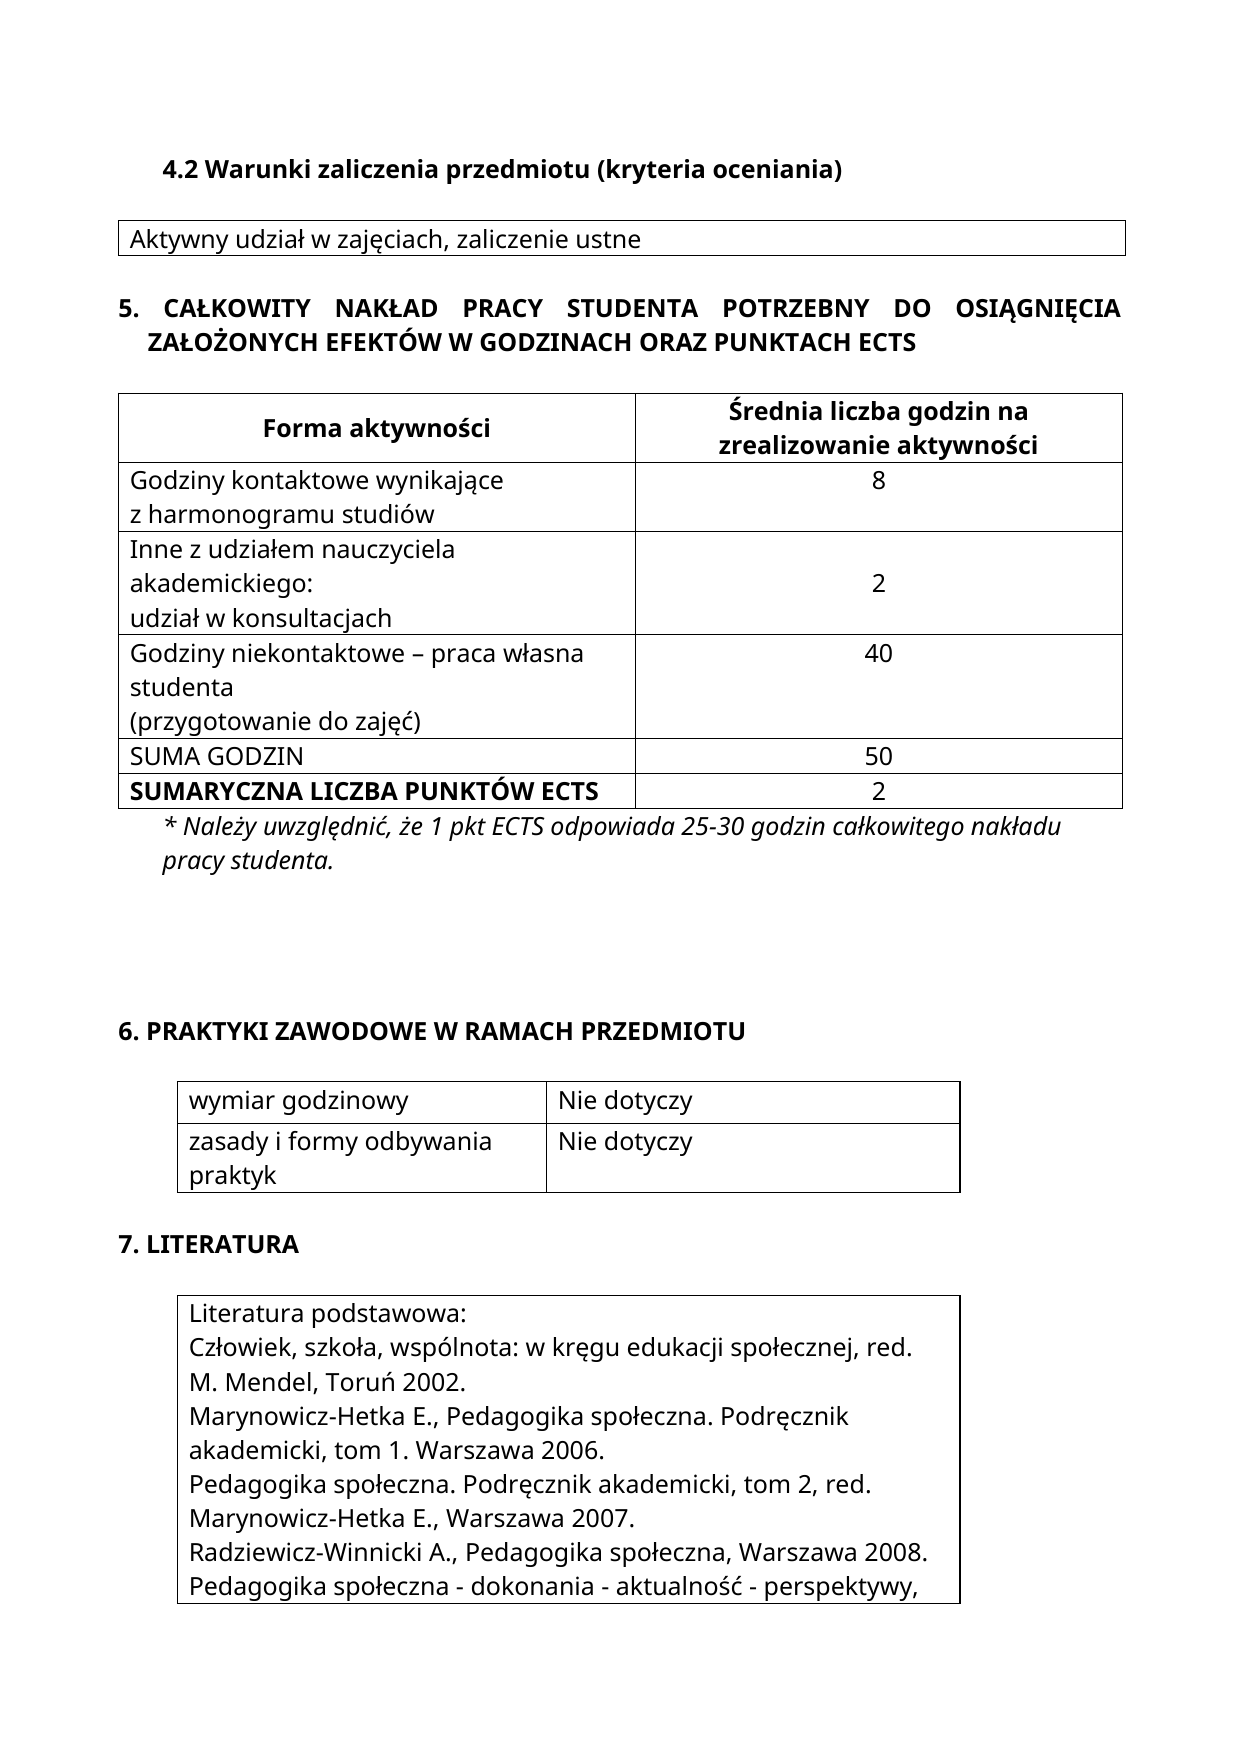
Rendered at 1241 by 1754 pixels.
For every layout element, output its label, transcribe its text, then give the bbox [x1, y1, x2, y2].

text 7. LITERATURA [118, 1227, 1122, 1261]
text 6. PRAKTYKI ZAWODOWE W RAMACH PRZEDMIOTU [118, 1013, 1122, 1047]
table_header Forma aktywności [119, 394, 635, 462]
text 5. CAŁKOWITY NAKŁAD PRACY STUDENTA POTRZEBNY DO OSIĄGNIĘCIA ZAŁOŻONYCH EFEKTÓW W GODZINACH ORAZ PUNKTACH ECTS [118, 291, 1122, 359]
table_header Aktywny udział w zajęciach, zaliczenie ustne [119, 221, 1125, 255]
table_header Średnia liczba godzin na zrealizowanie aktywności [636, 394, 1122, 462]
table_cell 8 [636, 463, 1122, 531]
text 4.2 Warunki zaliczenia przedmiotu (kryteria oceniania) [162, 152, 1122, 186]
table_cell Inne z udziałem nauczyciela akademickiego: udział w konsultacjach [119, 532, 635, 634]
table_cell 2 [636, 774, 1122, 808]
table_cell SUMARYCZNA LICZBA PUNKTÓW ECTS [119, 774, 635, 808]
table_cell Nie dotyczy [547, 1124, 959, 1192]
table_cell 40 [636, 635, 1122, 737]
table_cell Godziny kontaktowe wynikające z harmonogramu studiów [119, 463, 635, 531]
table_header wymiar godzinowy [178, 1082, 546, 1123]
table_cell 50 [636, 739, 1122, 773]
table_cell zasady i formy odbywania praktyk [178, 1124, 546, 1192]
table_header Nie dotyczy [547, 1082, 959, 1123]
table_cell SUMA GODZIN [119, 739, 635, 773]
table_cell 2 [636, 532, 1122, 634]
table_cell Godziny niekontaktowe – praca własna studenta (przygotowanie do zajęć) [119, 635, 635, 737]
text * Należy uwzględnić, że 1 pkt ECTS odpowiada 25-30 godzin całkowitego nakładu pracy studenta. [162, 809, 1122, 877]
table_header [178, 1296, 959, 1603]
